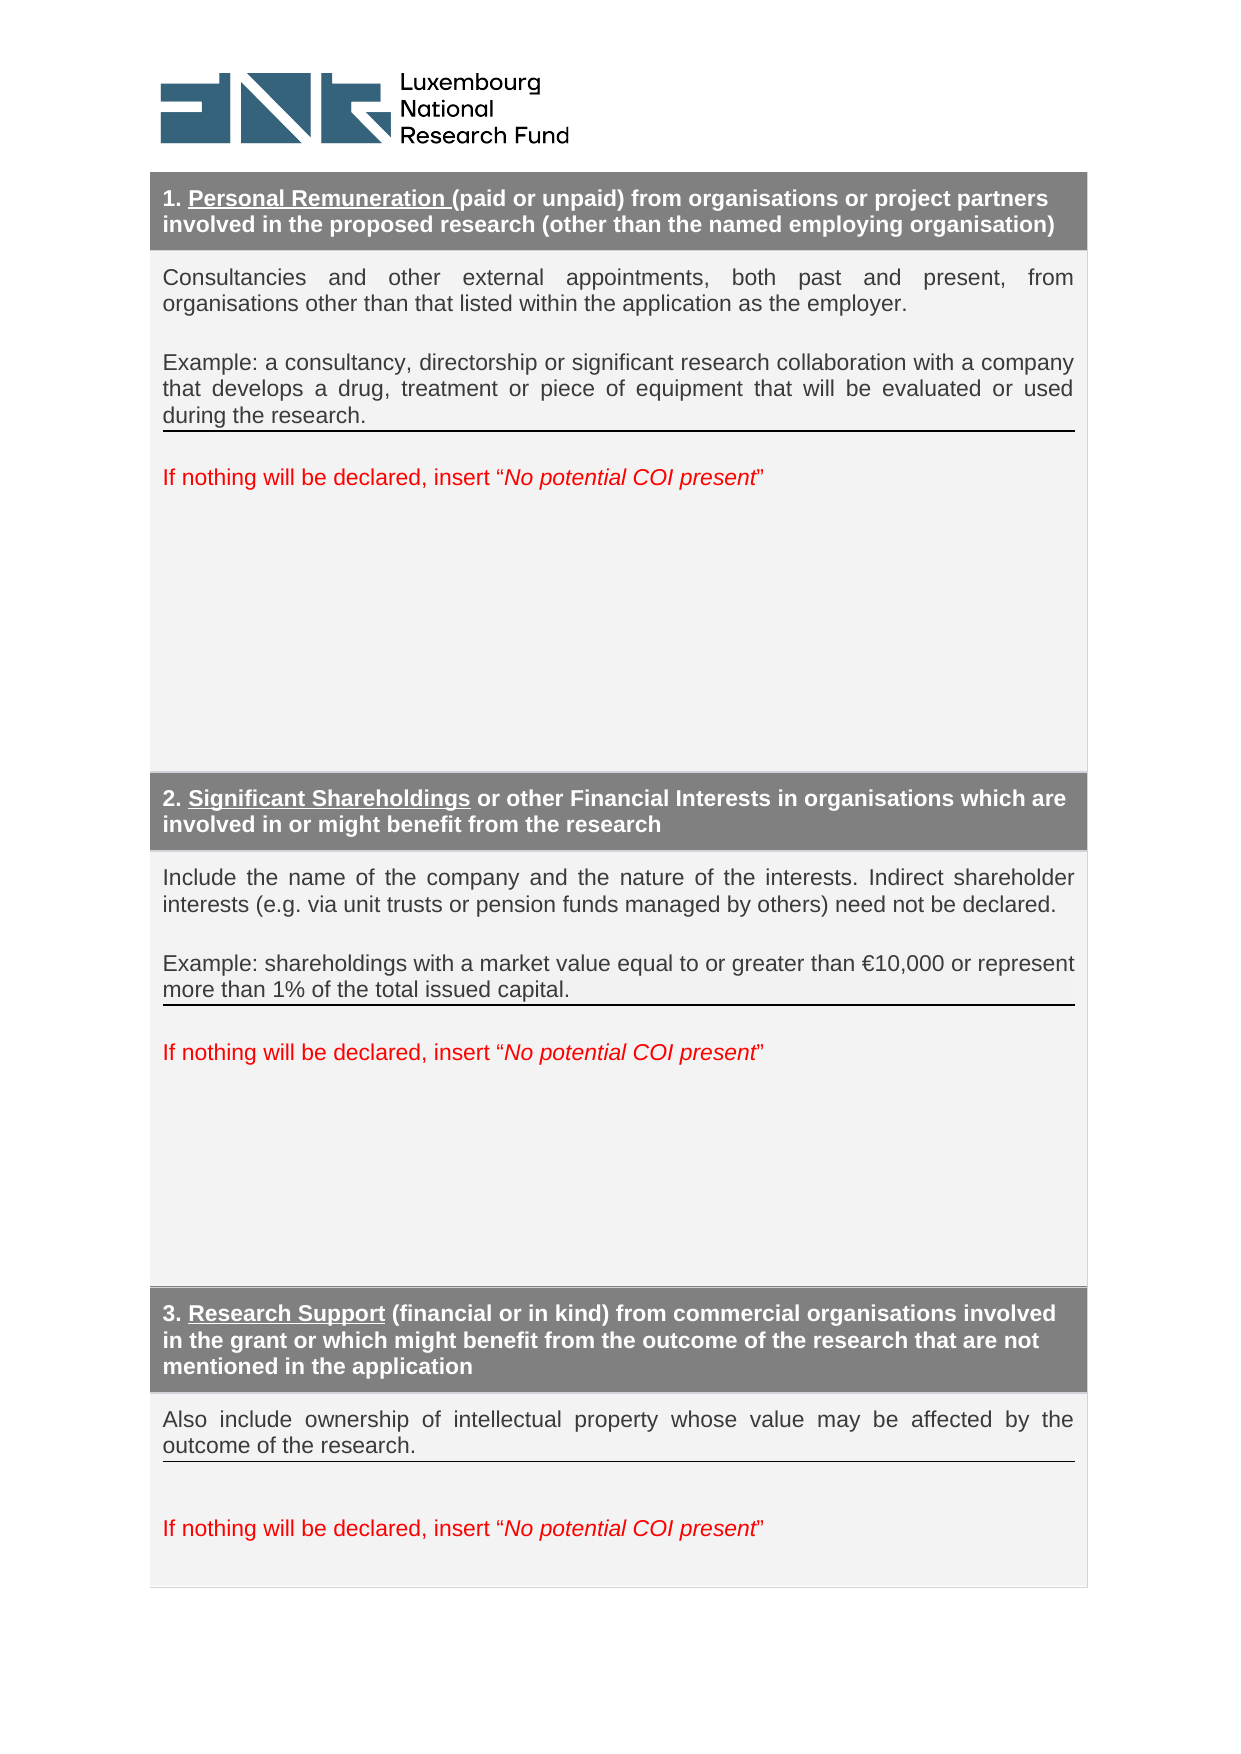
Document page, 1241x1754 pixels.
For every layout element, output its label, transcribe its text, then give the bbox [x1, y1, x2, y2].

table_cell Consultancies and other external appointments, both past and present, from organisations other than that listed within the application as the employer. Example: a consultancy, directorship or significant research collaboration with a company that develops a drug, treatment or piece of equipment that will be evaluated or used during the research. If nothing will be declared, insert “No potential COI present” [150, 251, 1087, 771]
picture [150, 73, 569, 144]
table_header 1. Personal Remuneration (paid or unpaid) from organisations or project partners involved in the proposed research (other than the named employing organisation) [150, 172, 1087, 250]
table_cell Include the name of the company and the nature of the interests. Indirect shareholder interests (e.g. via unit trusts or pension funds managed by others) need not be declared. Example: shareholdings with a market value equal to or greater than €10,000 or represent more than 1% of the total issued capital. If nothing will be declared, insert “No potential COI present” [150, 852, 1087, 1286]
table_cell 3. Research Support (financial or in kind) from commercial organisations involved in the grant or which might benefit from the outcome of the research that are not mentioned in the application [150, 1288, 1087, 1392]
table_cell 2. Significant Shareholdings or other Financial Interests in organisations which are involved in or might benefit from the research [150, 773, 1087, 850]
